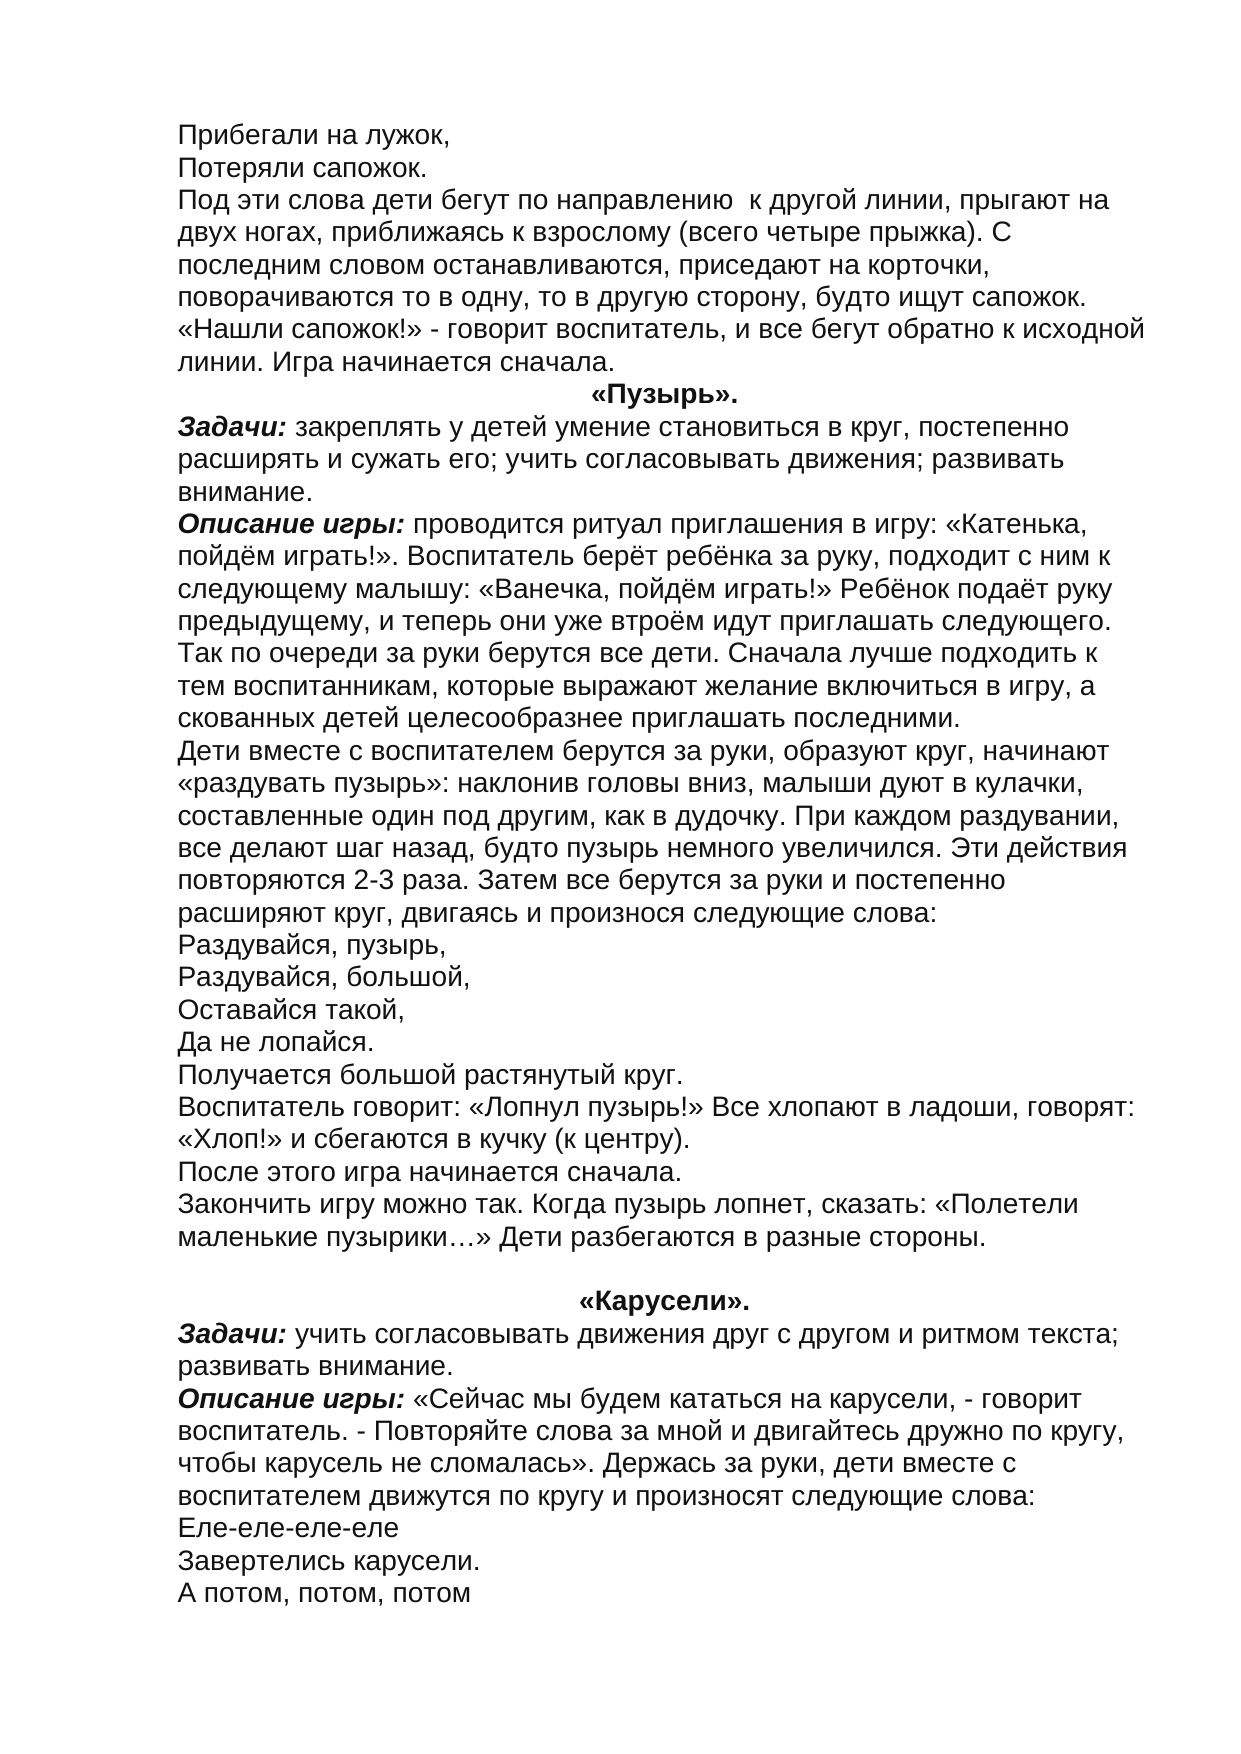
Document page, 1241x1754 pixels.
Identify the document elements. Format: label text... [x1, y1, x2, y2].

text Оставайся такой, [177, 993, 1152, 1025]
text Получается большой растянутый круг. [177, 1058, 1152, 1090]
text Да не лопайся. [177, 1025, 1152, 1058]
text Задачи: учить согласовывать движения друг с другом и ритмом текста; развивать внимание. [177, 1317, 1152, 1382]
text Закончить игру можно так. Когда пузырь лопнет, сказать: «Полетели маленькие пузырики…» Дети разбегаются в разные стороны. [177, 1187, 1152, 1252]
text Еле-еле-еле-еле [177, 1511, 1152, 1543]
text Задачи: закреплять у детей умение становиться в круг, постепенно расширять и сужать его; учить согласовывать движения; развивать внимание. [177, 410, 1152, 507]
text «Пузырь». [177, 377, 1152, 410]
text Под эти слова дети бегут по направлению к другой линии, прыгают на двух ногах, приближаясь к взрослому (всего четыре прыжка). С последним словом останавливаются, приседают на корточки, поворачиваются то в одну, то в другую сторону, будто ищут сапожок. «Нашли сапожок!» - говорит воспитатель, и все бегут обратно к исходной линии. Игра начинается сначала. [177, 183, 1152, 377]
text Дети вместе с воспитателем берутся за руки, образуют круг, начинают «раздувать пузырь»: наклонив головы вниз, малыши дуют в кулачки, составленные один под другим, как в дудочку. При каждом раздувании, все делают шаг назад, будто пузырь немного увеличился. Эти действия повторяются 2-3 раза. Затем все берутся за руки и постепенно расширяют круг, двигаясь и произнося следующие слова: [177, 734, 1152, 928]
text Раздувайся, пузырь, [177, 928, 1152, 960]
text Описание игры: проводится ритуал приглашения в игру: «Катенька, пойдём играть!». Воспитатель берёт ребёнка за руку, подходит с ним к следующему малышу: «Ванечка, пойдём играть!» Ребёнок подаёт руку предыдущему, и теперь они уже втроём идут приглашать следующего. Так по очереди за руки берутся все дети. Сначала лучше подходить к тем воспитанникам, которые выражают желание включиться в игру, а скованных детей целесообразнее приглашать последними. [177, 507, 1152, 734]
text Прибегали на лужок, [177, 118, 1152, 151]
text После этого игра начинается сначала. [177, 1155, 1152, 1187]
text Завертелись карусели. [177, 1543, 1152, 1576]
text «Карусели». [177, 1284, 1152, 1317]
text Описание игры: «Сейчас мы будем кататься на карусели, - говорит воспитатель. - Повторяйте слова за мной и двигайтесь дружно по кругу, чтобы карусель не сломалась». Держась за руки, дети вместе с воспитателем движутся по кругу и произносят следующие слова: [177, 1382, 1152, 1511]
text Раздувайся, большой, [177, 960, 1152, 993]
text Воспитатель говорит: «Лопнул пузырь!» Все хлопают в ладоши, говорят: «Хлоп!» и сбегаются в кучку (к центру). [177, 1090, 1152, 1155]
text Потеряли сапожок. [177, 151, 1152, 183]
text А потом, потом, потом [177, 1576, 1152, 1608]
